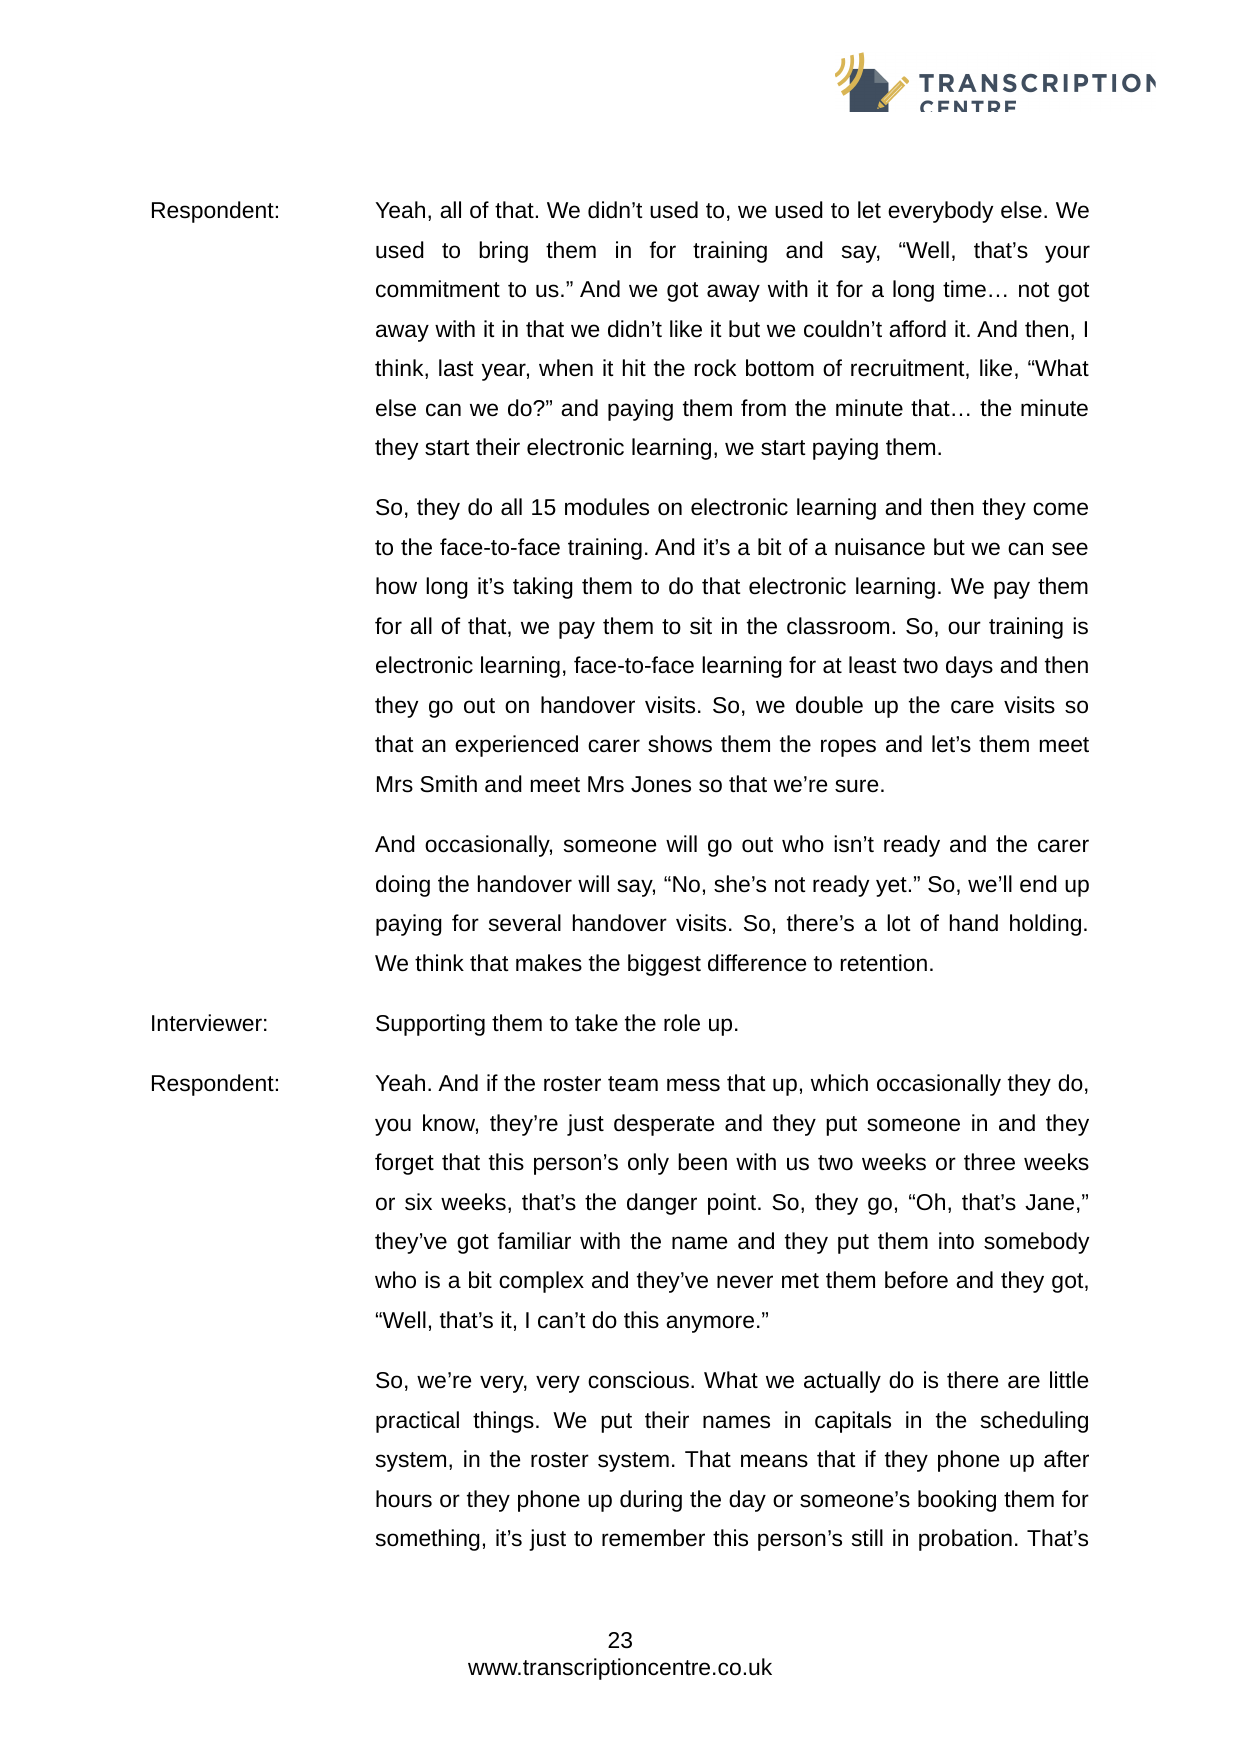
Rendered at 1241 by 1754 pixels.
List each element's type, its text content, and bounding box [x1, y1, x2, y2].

text And occasionally, someone will go out who isn’t ready and the carer doing the handover will say, “No, she’s not ready yet.” So, we’ll end up paying for several handover visits. So, there’s a lot of hand holding. We think that makes the biggest difference to retention. [150, 831, 1090, 976]
text Respondent: Yeah. And if the roster team mess that up, which occasionally they do, you know, they’re just desperate and they put someone in and they forget that this person’s only been with us two weeks or three weeks or six weeks, that’s the danger point. So, they go, “Oh, that’s Jane,” they’ve got familiar with the name and they put them into somebody who is a bit complex and they’ve never met them before and they got, “Well, that’s it, I can’t do this anymore.” [150, 1070, 1090, 1333]
text So, they do all 15 modules on electronic learning and then they come to the face-to-face training. And it’s a bit of a nuisance but we can see how long it’s taking them to do that electronic learning. We pay them for all of that, we pay them to sit in the classroom. So, our training is electronic learning, face-to-face learning for at least two days and then they go out on handover visits. So, we double up the care visits so that an experienced carer shows them the ropes and let’s them meet Mrs Smith and meet Mrs Jones so that we’re sure. [150, 494, 1090, 797]
text Interviewer: Supporting them to take the role up. [150, 1010, 1090, 1036]
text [150, 1367, 1090, 1552]
picture [834, 52, 1156, 112]
text Respondent: Yeah, all of that. We didn’t used to, we used to let everybody else. We used to bring them in for training and say, “Well, that’s your commitment to us.” And we got away with it for a long time… not got away with it in that we didn’t like it but we couldn’t afford it. And then, I think, last year, when it hit the rock bottom of recruitment, like, “What else can we do?” and paying them from the minute that… the minute they start their electronic learning, we start paying them. [150, 197, 1090, 460]
